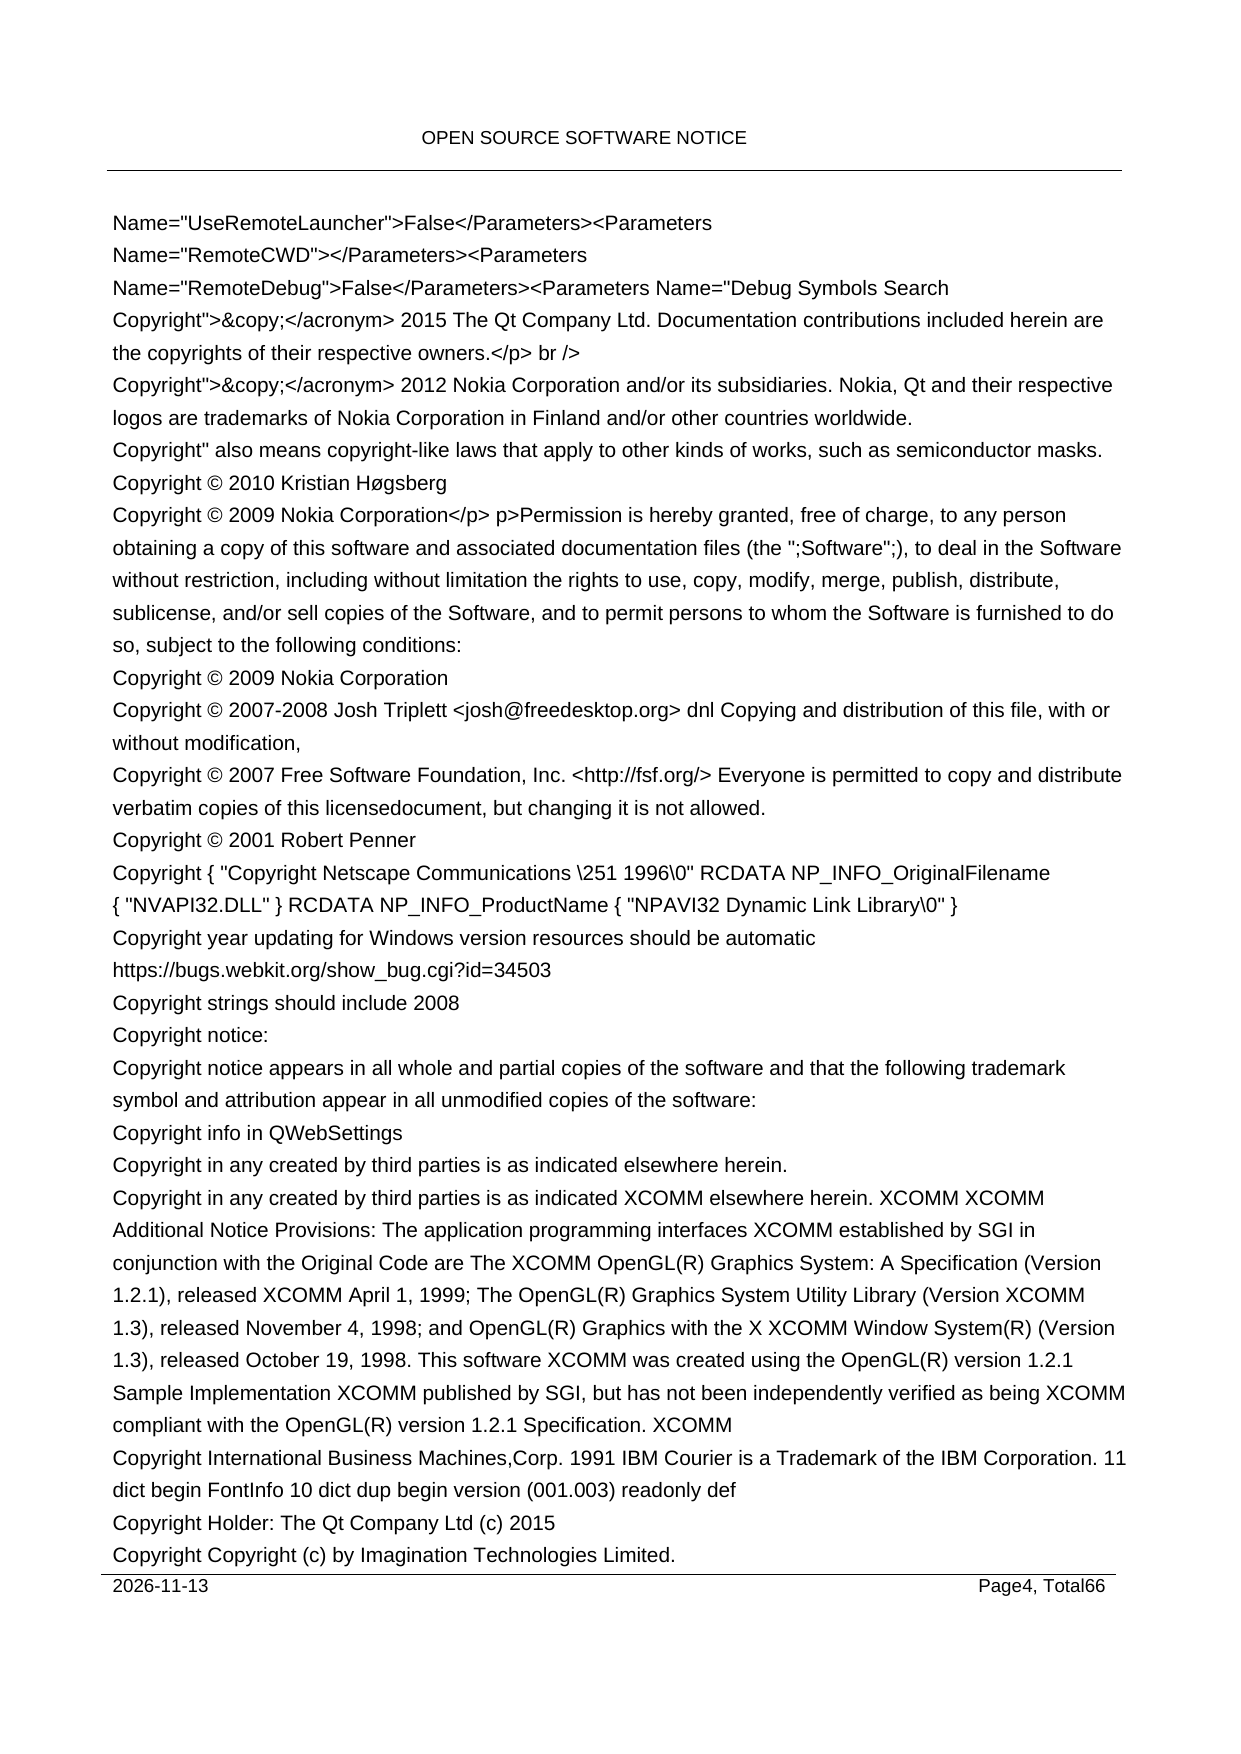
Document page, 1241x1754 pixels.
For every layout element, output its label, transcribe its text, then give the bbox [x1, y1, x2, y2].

text Copyright © 2009 Nokia Corporation</p> p>Permission is hereby granted, free of charge, to any person obtaining a copy of this software and associated documentation files (the ";Software";), to deal in the Software without restriction, including without limitation the rights to use, copy, modify, merge, publish, distribute, sublicense, and/or sell copies of the Software, and to permit persons to whom the Software is furnished to do so, subject to the following conditions: [112, 499, 1128, 661]
text Copyright">&copy;</acronym> 2012 Nokia Corporation and/or its subsidiaries. Nokia, Qt and their respective logos are trademarks of Nokia Corporation in Finland and/or other countries worldwide. [112, 369, 1128, 434]
text Copyright © 2010 Kristian Høgsberg [112, 466, 1128, 499]
text Copyright notice appears in all whole and partial copies of the software and that the following trademark symbol and attribution appear in all unmodified copies of the software: [112, 1051, 1128, 1116]
text Copyright notice: [112, 1019, 1128, 1051]
text Copyright year updating for Windows version resources should be automatic https://bugs.webkit.org/show_bug.cgi?id=34503 [112, 921, 1128, 986]
text Copyright Holder: The Qt Company Ltd (c) 2015 [112, 1506, 1128, 1539]
text Copyright in any created by third parties is as indicated XCOMM elsewhere herein. XCOMM XCOMM Additional Notice Provisions: The application programming interfaces XCOMM established by SGI in conjunction with the Original Code are The XCOMM OpenGL(R) Graphics System: A Specification (Version 1.2.1), released XCOMM April 1, 1999; The OpenGL(R) Graphics System Utility Library (Version XCOMM 1.3), released November 4, 1998; and OpenGL(R) Graphics with the X XCOMM Window System(R) (Version 1.3), released October 19, 1998. This software XCOMM was created using the OpenGL(R) version 1.2.1 Sample Implementation XCOMM published by SGI, but has not been independently verified as being XCOMM compliant with the OpenGL(R) version 1.2.1 Specification. XCOMM [112, 1181, 1128, 1441]
text Copyright" also means copyright-like laws that apply to other kinds of works, such as semiconductor masks. [112, 434, 1128, 466]
text Copyright © 2001 Robert Penner [112, 824, 1128, 856]
text Copyright © 2009 Nokia Corporation [112, 661, 1128, 694]
text Copyright Copyright (c) by Imagination Technologies Limited. [112, 1539, 1128, 1571]
text Copyright info in QWebSettings [112, 1116, 1128, 1149]
text Copyright International Business Machines,Corp. 1991 IBM Courier is a Trademark of the IBM Corporation. 11 dict begin FontInfo 10 dict dup begin version (001.003) readonly def [112, 1441, 1128, 1506]
text Copyright © 2007-2008 Josh Triplett <josh@freedesktop.org> dnl Copying and distribution of this file, with or without modification, [112, 694, 1128, 759]
text Copyright in any created by third parties is as indicated elsewhere herein. [112, 1149, 1128, 1181]
text Copyright © 2007 Free Software Foundation, Inc. <http://fsf.org/> Everyone is permitted to copy and distribute verbatim copies of this licensedocument, but changing it is not allowed. [112, 759, 1128, 824]
text Copyright strings should include 2008 [112, 986, 1128, 1019]
text Copyright { "Copyright Netscape Communications \251 1996\0" RCDATA NP_INFO_OriginalFilename { "NVAPI32.DLL" } RCDATA NP_INFO_ProductName { "NPAVI32 Dynamic Link Library\0" } [112, 856, 1128, 921]
text Copyright">&copy;</acronym> 2015 The Qt Company Ltd. Documentation contributions included herein are the copyrights of their respective owners.</p> br /> [112, 304, 1128, 369]
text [112, 206, 1128, 304]
